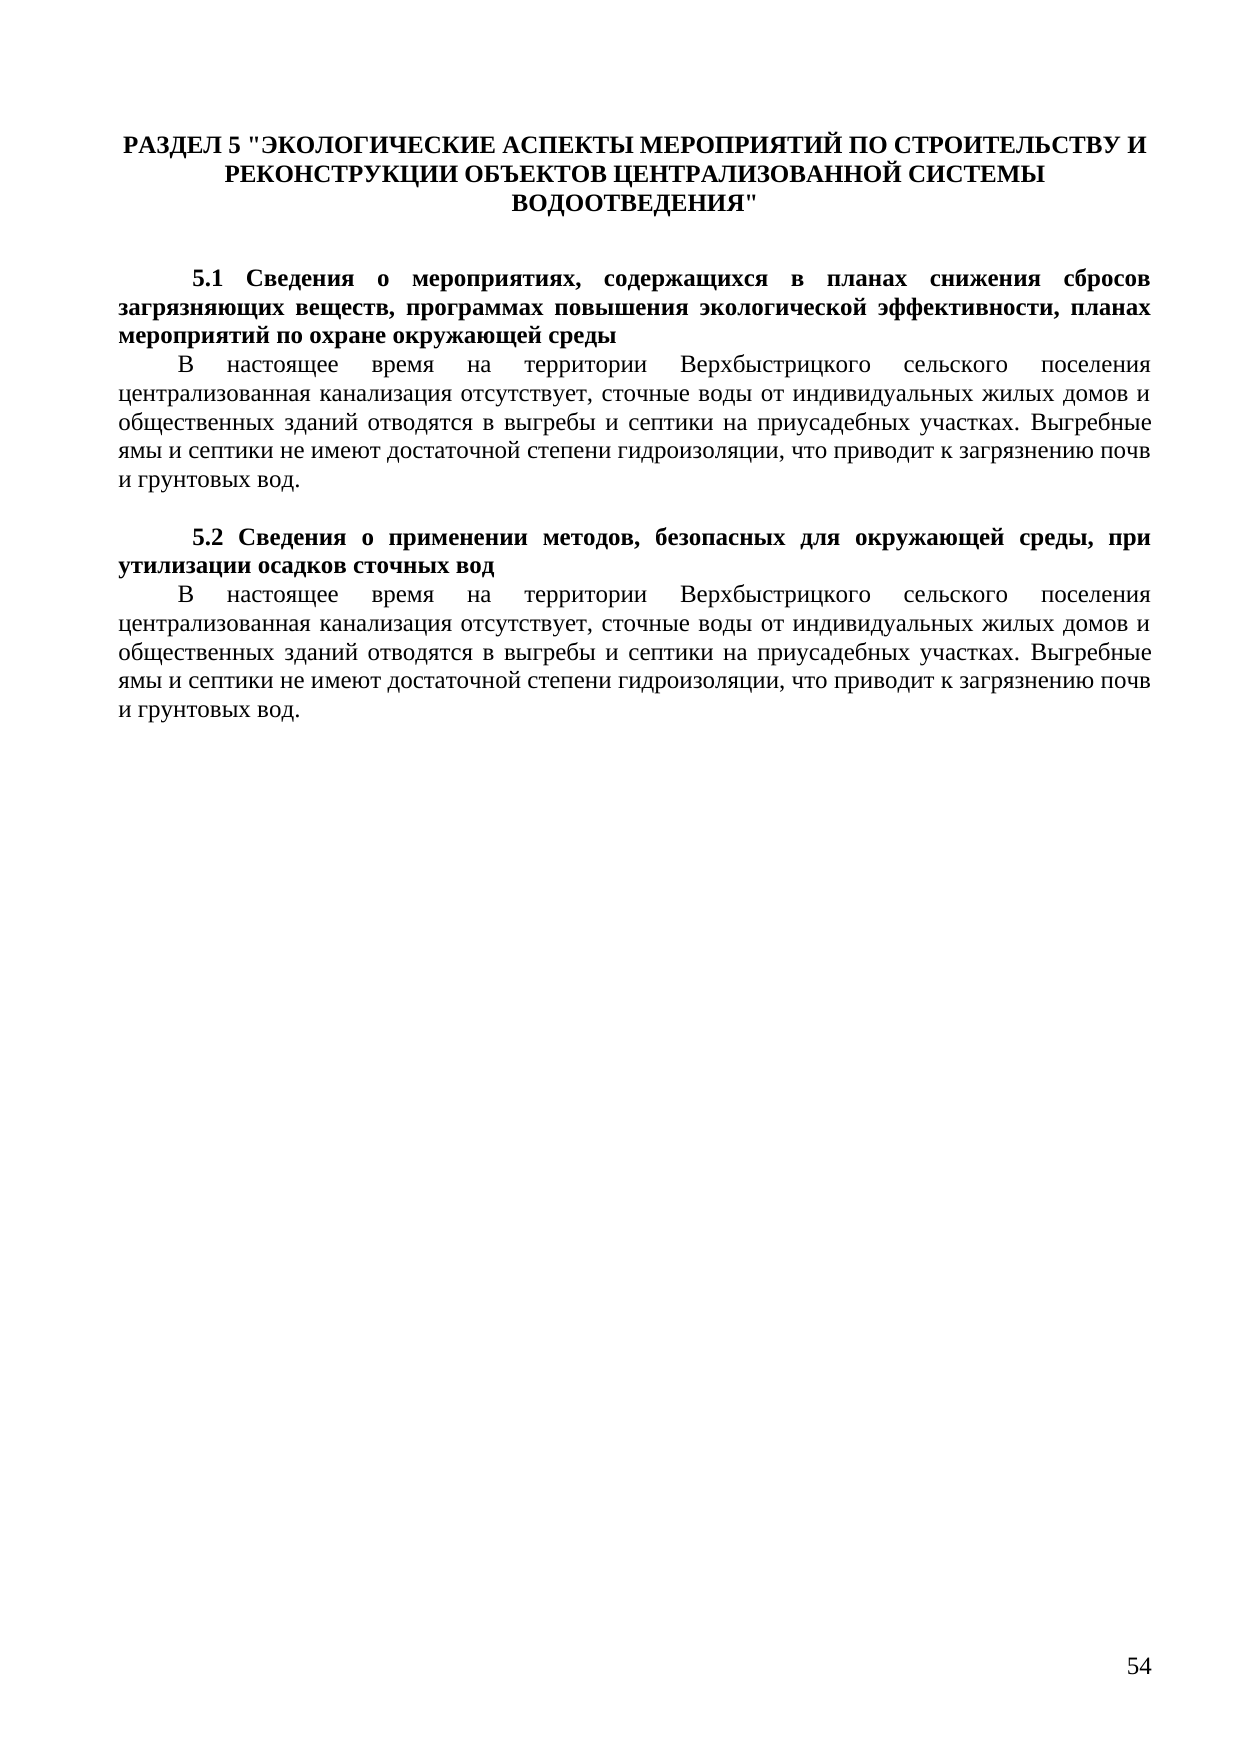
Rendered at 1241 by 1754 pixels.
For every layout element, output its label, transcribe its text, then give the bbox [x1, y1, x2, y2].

subtitle 5.2 Сведения о применении методов, безопасных для окружающей среды, при утилизации осадков сточных вод [118, 522, 1152, 579]
subtitle Раздел 5 "Экологические аспекты мероприятий по строительству и реконструкции объектов централизованной системы водоотведения" [118, 131, 1152, 217]
text В настоящее время на территории Верхбыстрицкого сельского поселения централизованная канализация отсутствует, сточные воды от индивидуальных жилых домов и общественных зданий отводятся в выгребы и септики на приусадебных участках. Выгребные ямы и септики не имеют достаточной степени гидроизоляции, что приводит к загрязнению почв и грунтовых вод. [118, 349, 1152, 493]
text В настоящее время на территории Верхбыстрицкого сельского поселения централизованная канализация отсутствует, сточные воды от индивидуальных жилых домов и общественных зданий отводятся в выгребы и септики на приусадебных участках. Выгребные ямы и септики не имеют достаточной степени гидроизоляции, что приводит к загрязнению почв и грунтовых вод. [118, 579, 1152, 723]
subtitle 5.1 Сведения о мероприятиях, содержащихся в планах снижения сбросов загрязняющих веществ, программах повышения экологической эффективности, планах мероприятий по охране окружающей среды [118, 263, 1152, 349]
